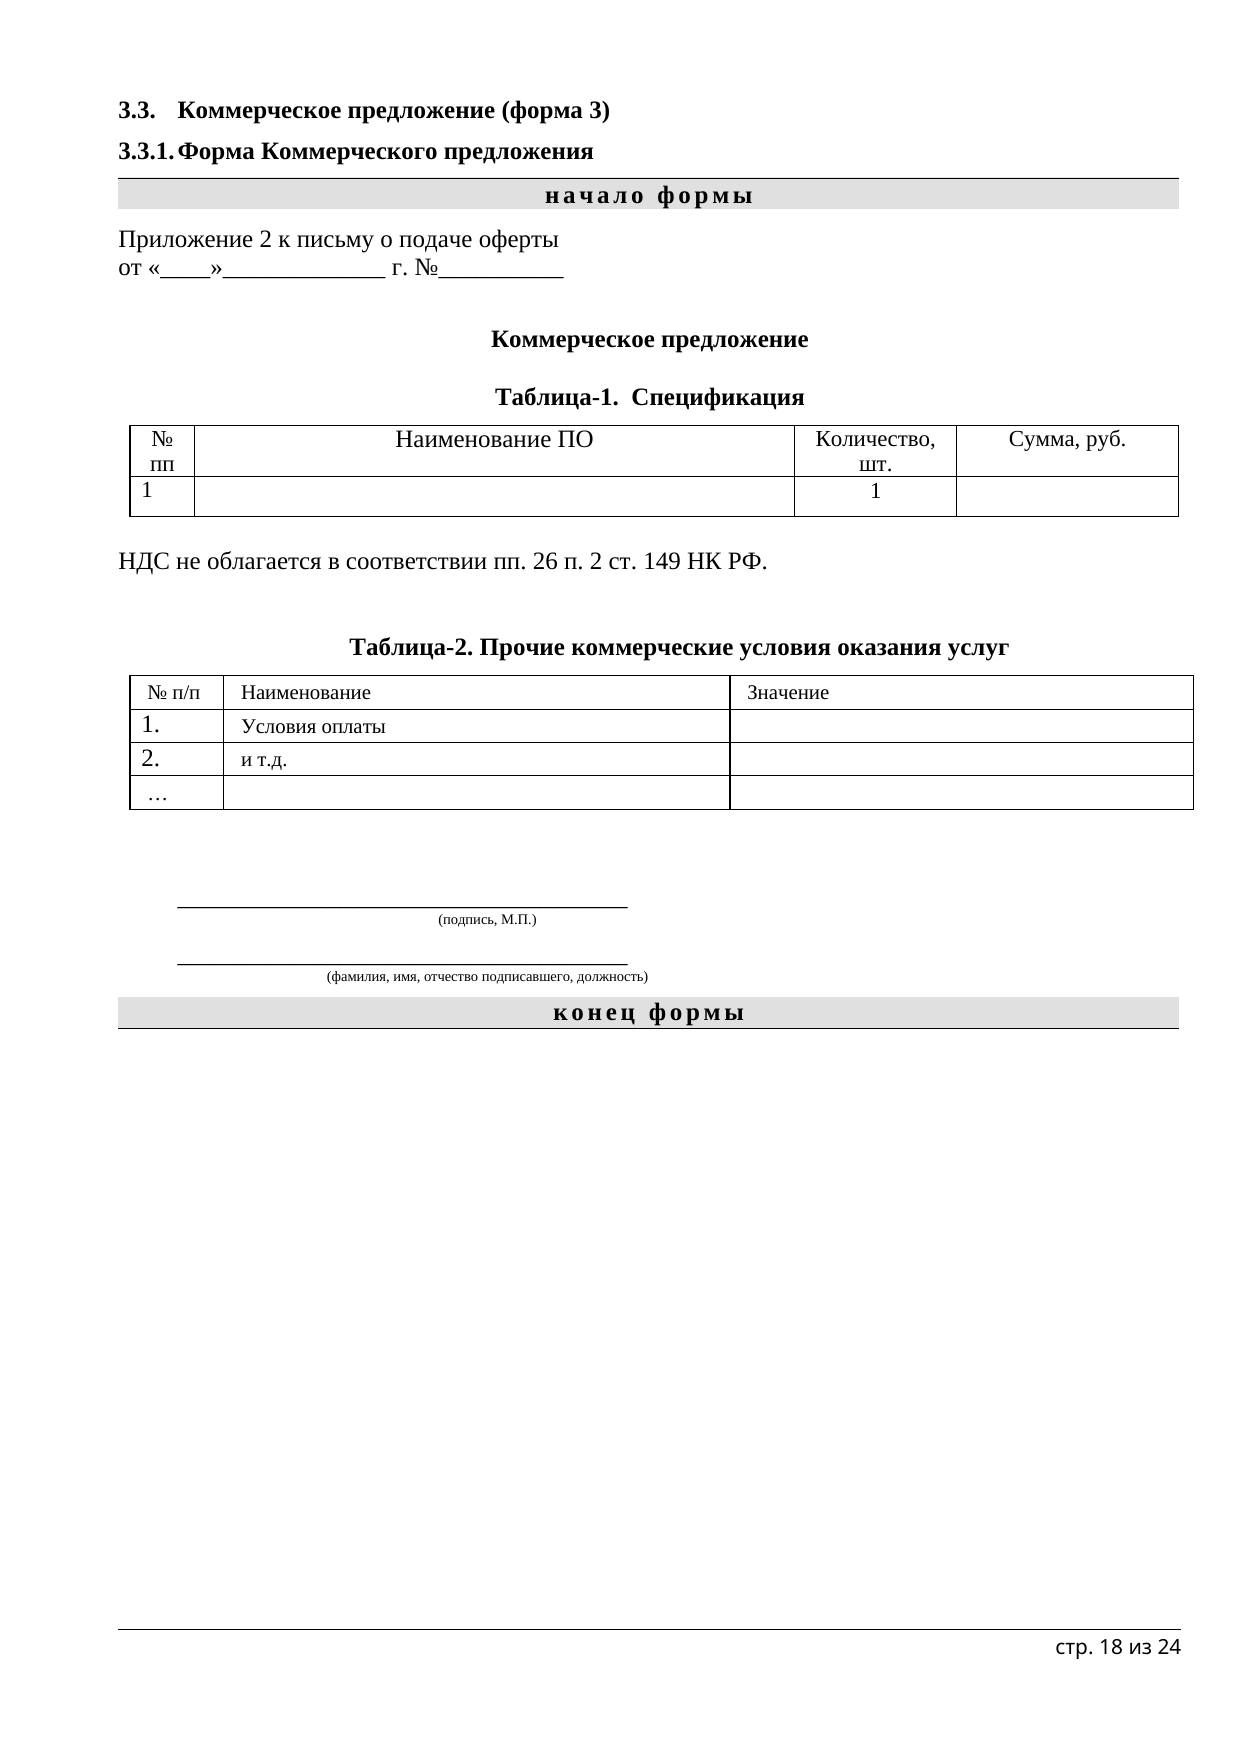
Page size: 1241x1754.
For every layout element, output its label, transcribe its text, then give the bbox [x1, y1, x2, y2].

list Форма Коммерческого предложения [118, 136, 1181, 165]
table_cell [195, 477, 794, 516]
table_cell [224, 776, 729, 809]
text конец формы [118, 997, 1179, 1028]
table_cell … [131, 776, 223, 809]
text (фамилия, имя, отчество подписавшего, должность) [118, 968, 797, 997]
table_cell Условия оплаты [224, 710, 729, 742]
table_cell [131, 710, 223, 742]
subtitle Коммерческое предложение (форма 3) [118, 95, 1181, 124]
text Коммерческое предложение [118, 324, 1181, 353]
text Таблица-2. Прочие коммерческие условия оказания услуг [118, 632, 1181, 661]
table_header Наименование ПО [195, 426, 794, 476]
text ____________________________________ [118, 939, 1181, 968]
text НДС не облагается в соответствии пп. 26 п. 2 ст. 149 НК РФ. [118, 546, 1181, 574]
table_cell [131, 743, 223, 775]
table_header № п/п [131, 676, 223, 708]
table_header Количество, шт. [795, 426, 956, 476]
table_header № пп [131, 426, 194, 476]
text начало формы [118, 179, 1179, 209]
table_cell 1 [131, 477, 194, 516]
text (подпись, М.П.) [118, 911, 797, 939]
text Таблица-1. Спецификация [118, 382, 1181, 411]
table_cell и т.д. [224, 743, 729, 775]
table_cell [731, 743, 1193, 775]
table_header Наименование [224, 676, 729, 708]
table_cell [731, 710, 1193, 742]
table_cell [731, 776, 1193, 809]
table_cell [957, 477, 1178, 516]
table_header Сумма, руб. [957, 426, 1178, 476]
text Приложение 2 к письму о подаче оферты от «____»_____________ г. №__________ [118, 224, 1181, 281]
table_header Значение [731, 676, 1193, 708]
table_cell 1 [795, 477, 956, 516]
text ____________________________________ [118, 882, 1181, 911]
